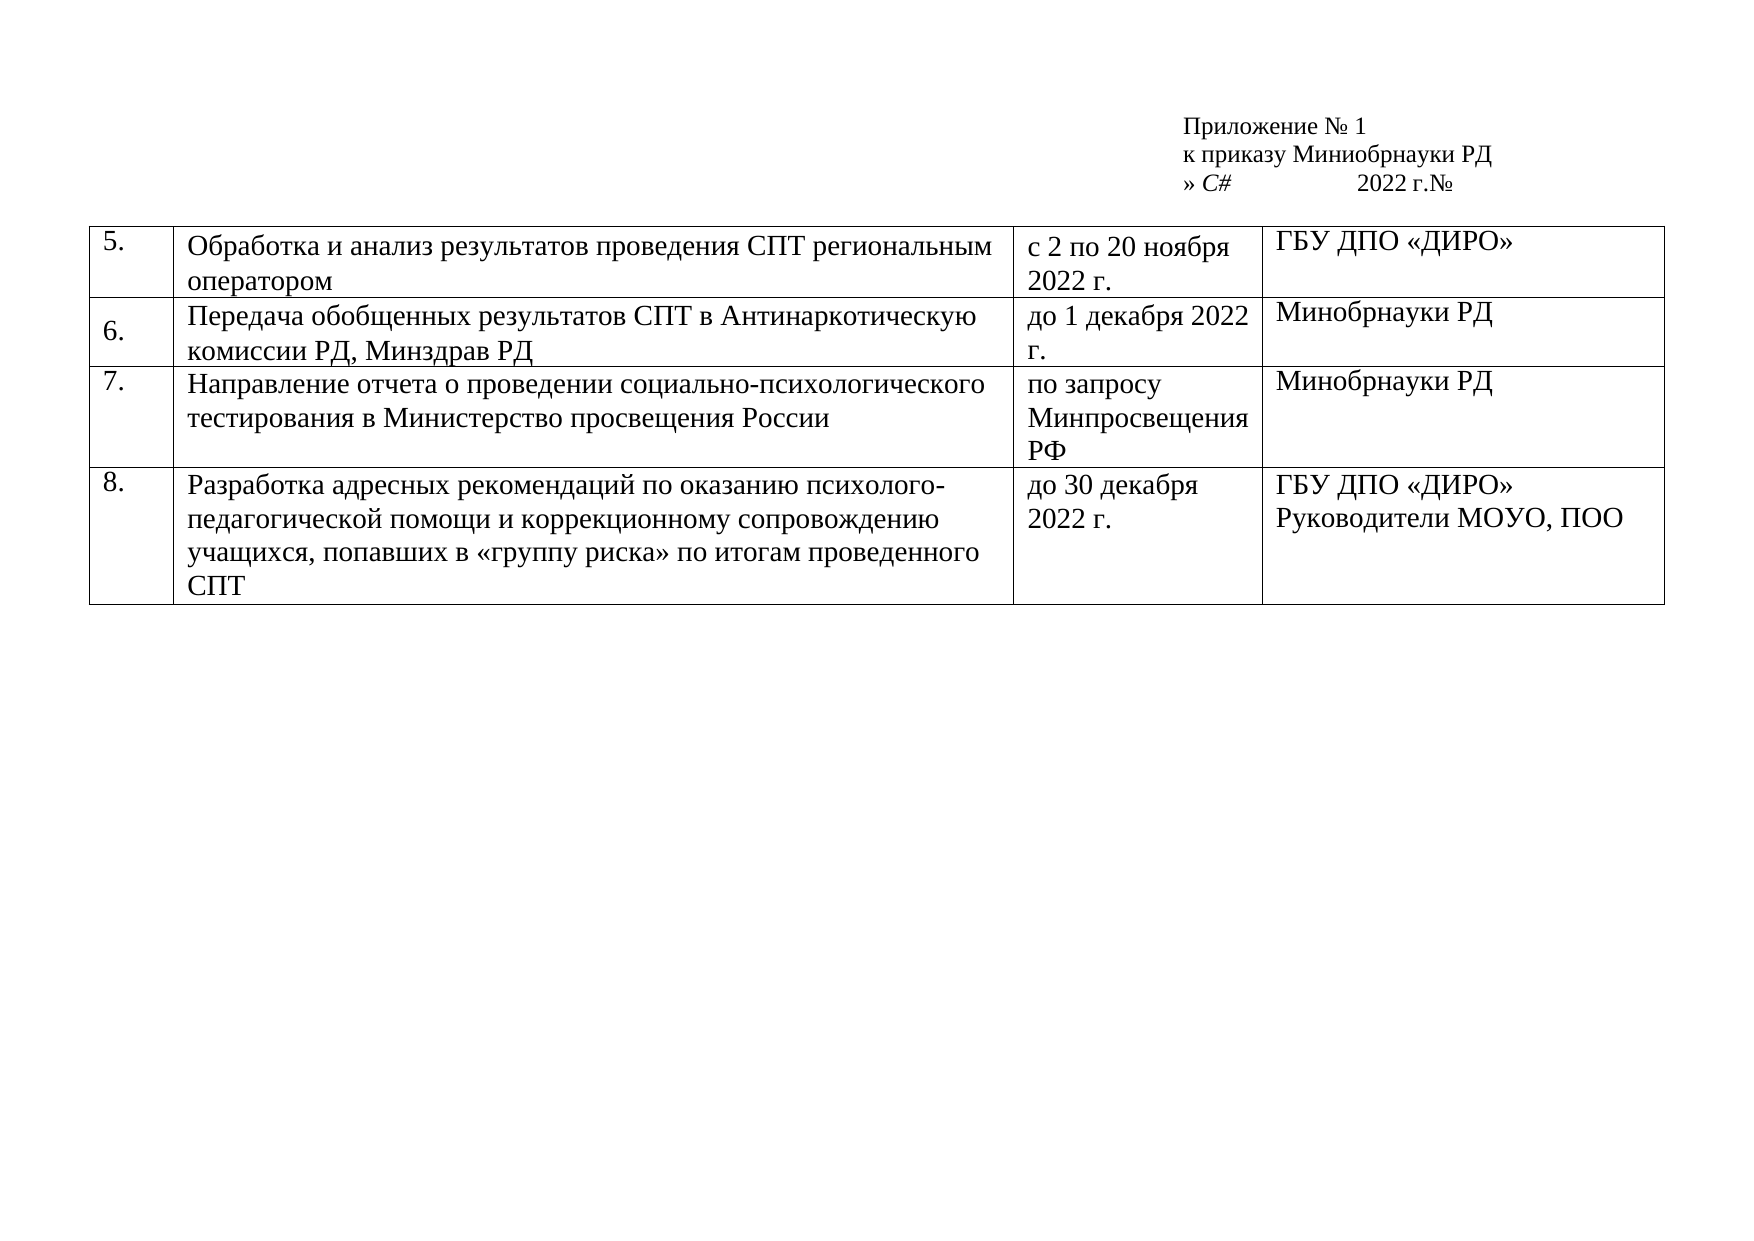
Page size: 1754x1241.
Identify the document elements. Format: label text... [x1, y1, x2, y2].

table_cell ГБУ ДПО «ДИРО» Руководители МОУО, ПОО [1263, 468, 1664, 604]
table_cell до 1 декабря 2022 г. [1014, 298, 1262, 366]
table_header ГБУ ДПО «ДИРО» [1263, 227, 1664, 297]
table_cell Разработка адресных рекомендаций по оказанию психологопедагогической помощи и коррекционному сопровождению учащихся, попавших в «группу риска» по итогам проведенного СПТ [174, 468, 1013, 604]
table_cell Направление отчета о проведении социально-психологического тестирования в Министерство просвещения России [174, 367, 1013, 467]
table_cell Минобрнауки РД [1263, 367, 1664, 467]
table_cell Передача обобщенных результатов СПТ в Антинаркотическую комиссии РД, Минздрав РД [174, 298, 1013, 366]
table_cell 6. [90, 298, 173, 366]
table_header с 2 по 20 ноября 2022 г. [1014, 227, 1262, 297]
table_cell Минобрнауки РД [1263, 298, 1664, 366]
table_header 5. [90, 227, 173, 297]
table_header Обработка и анализ результатов проведения СПТ региональным оператором [174, 227, 1013, 297]
table_cell до 30 декабря 2022 г. [1014, 468, 1262, 604]
table_cell по запросу Минпросвещения РФ [1014, 367, 1262, 467]
table_cell 7. [90, 367, 173, 467]
table_cell 8. [90, 468, 173, 604]
